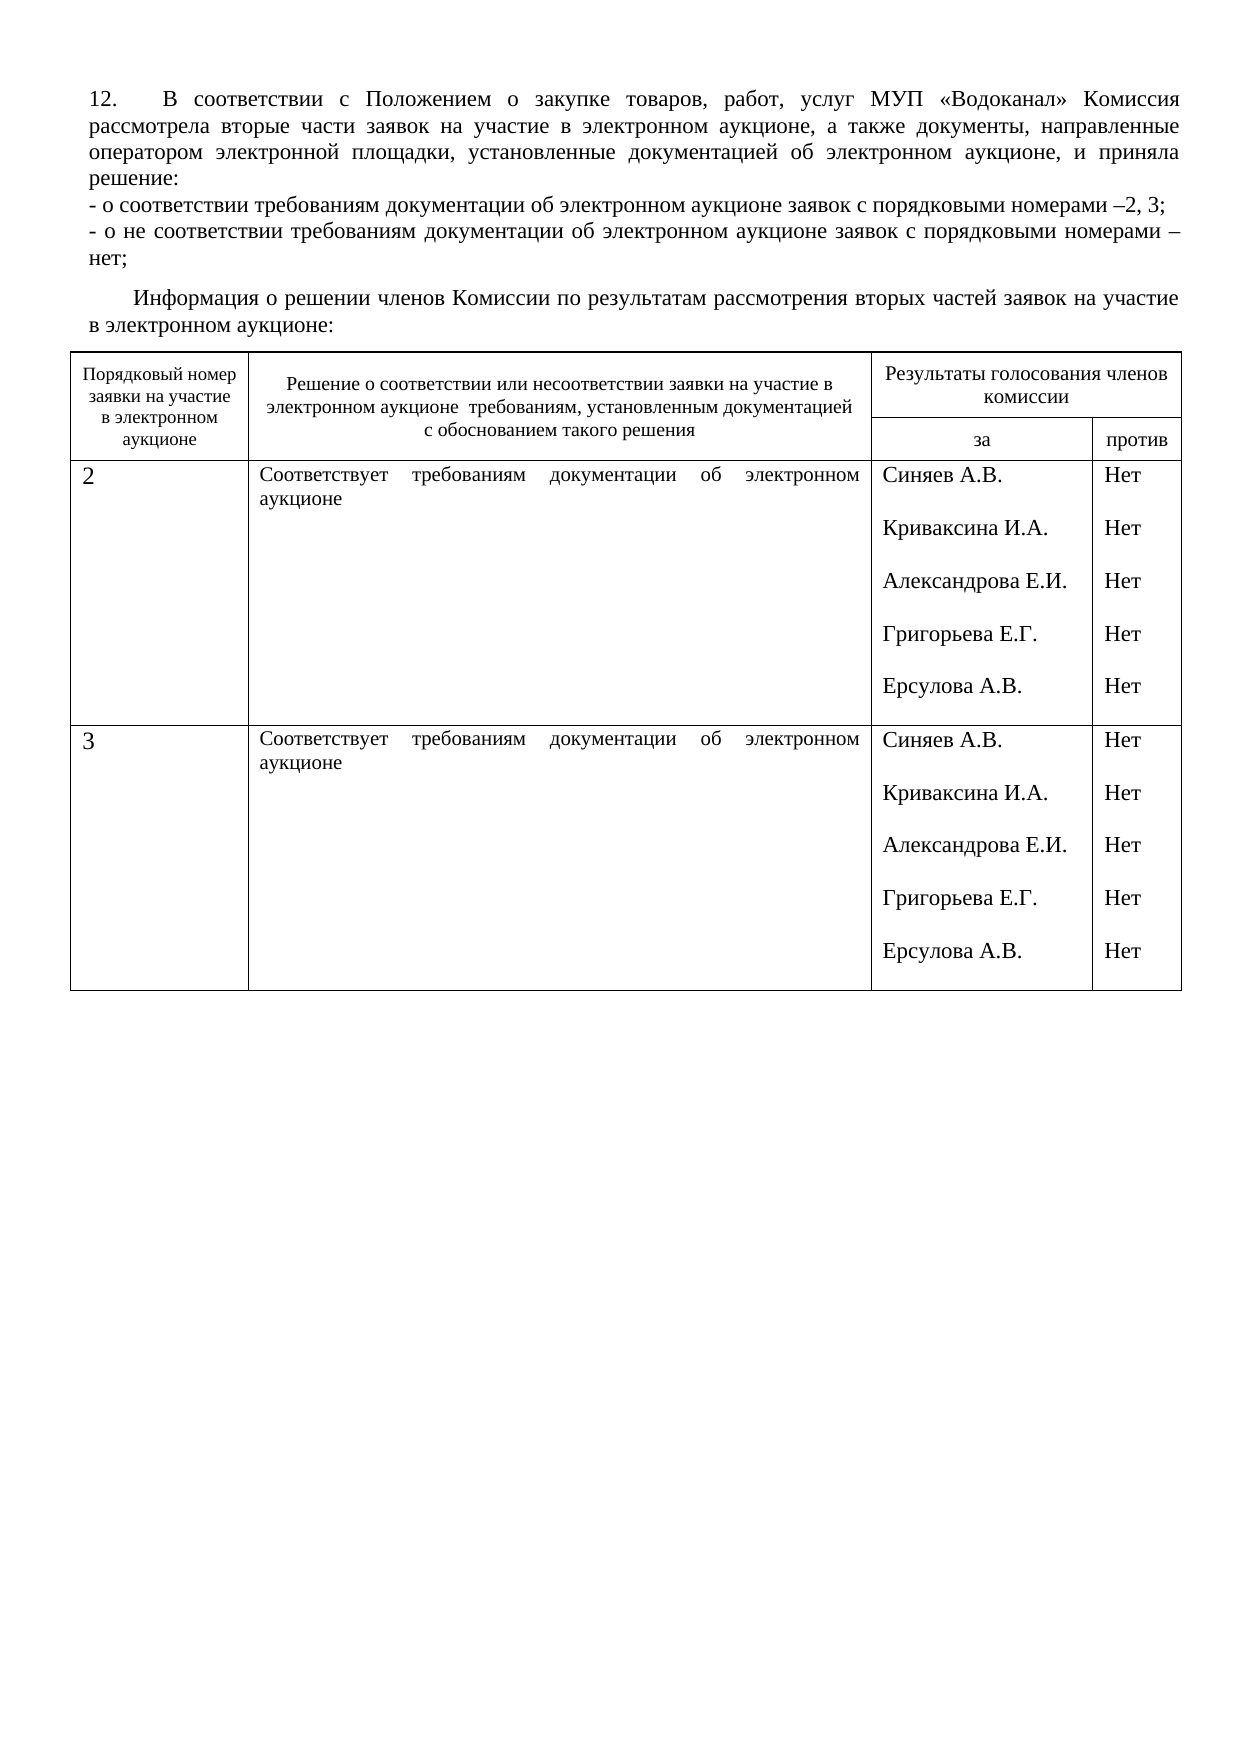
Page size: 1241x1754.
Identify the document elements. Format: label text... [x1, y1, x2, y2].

table_cell за [872, 418, 1092, 460]
table_cell Соответствует требованиям документации об электронном аукционе [249, 461, 871, 725]
table_header Решение о соответствии или несоответствии заявки на участие в электронном аукционе требованиям, установленным документацией с обоснованием такого решения [249, 353, 871, 460]
table_cell 3 [71, 726, 248, 989]
table_cell Соответствует требованиям документации об электронном аукционе [249, 726, 871, 989]
table_cell Нет Нет Нет Нет Нет [1093, 461, 1181, 725]
text - о соответствии требованиям документации об электронном аукционе заявок с порядковыми номерами –2, 3; [89, 191, 1181, 217]
table_header Результаты голосования членов комиссии [872, 353, 1181, 417]
table_cell Синяев А.В. Криваксина И.А. Александрова Е.И. Григорьева Е.Г. Ерсулова А.В. [872, 461, 1092, 725]
text Информация о решении членов Комиссии по результатам рассмотрения вторых частей заявок на участие в электронном аукционе: [89, 284, 1181, 337]
table_cell Синяев А.В. Криваксина И.А. Александрова Е.И. Григорьева Е.Г. Ерсулова А.В. [872, 726, 1092, 989]
table_cell 2 [71, 461, 248, 725]
text - о не соответствии требованиям документации об электронном аукционе заявок с порядковыми номерами – нет; [89, 217, 1181, 270]
table_cell против [1093, 418, 1181, 460]
table_header Порядковый номер заявки на участие в электронном аукционе [71, 353, 248, 460]
table_cell Нет Нет Нет Нет Нет [1093, 726, 1181, 989]
text 12. В соответствии с Положением о закупке товаров, работ, услуг МУП «Водоканал» Комиссия рассмотрела вторые части заявок на участие в электронном аукционе, а также документы, направленные оператором электронной площадки, установленные документацией об электронном аукционе, и приняла решение: [89, 85, 1181, 191]
